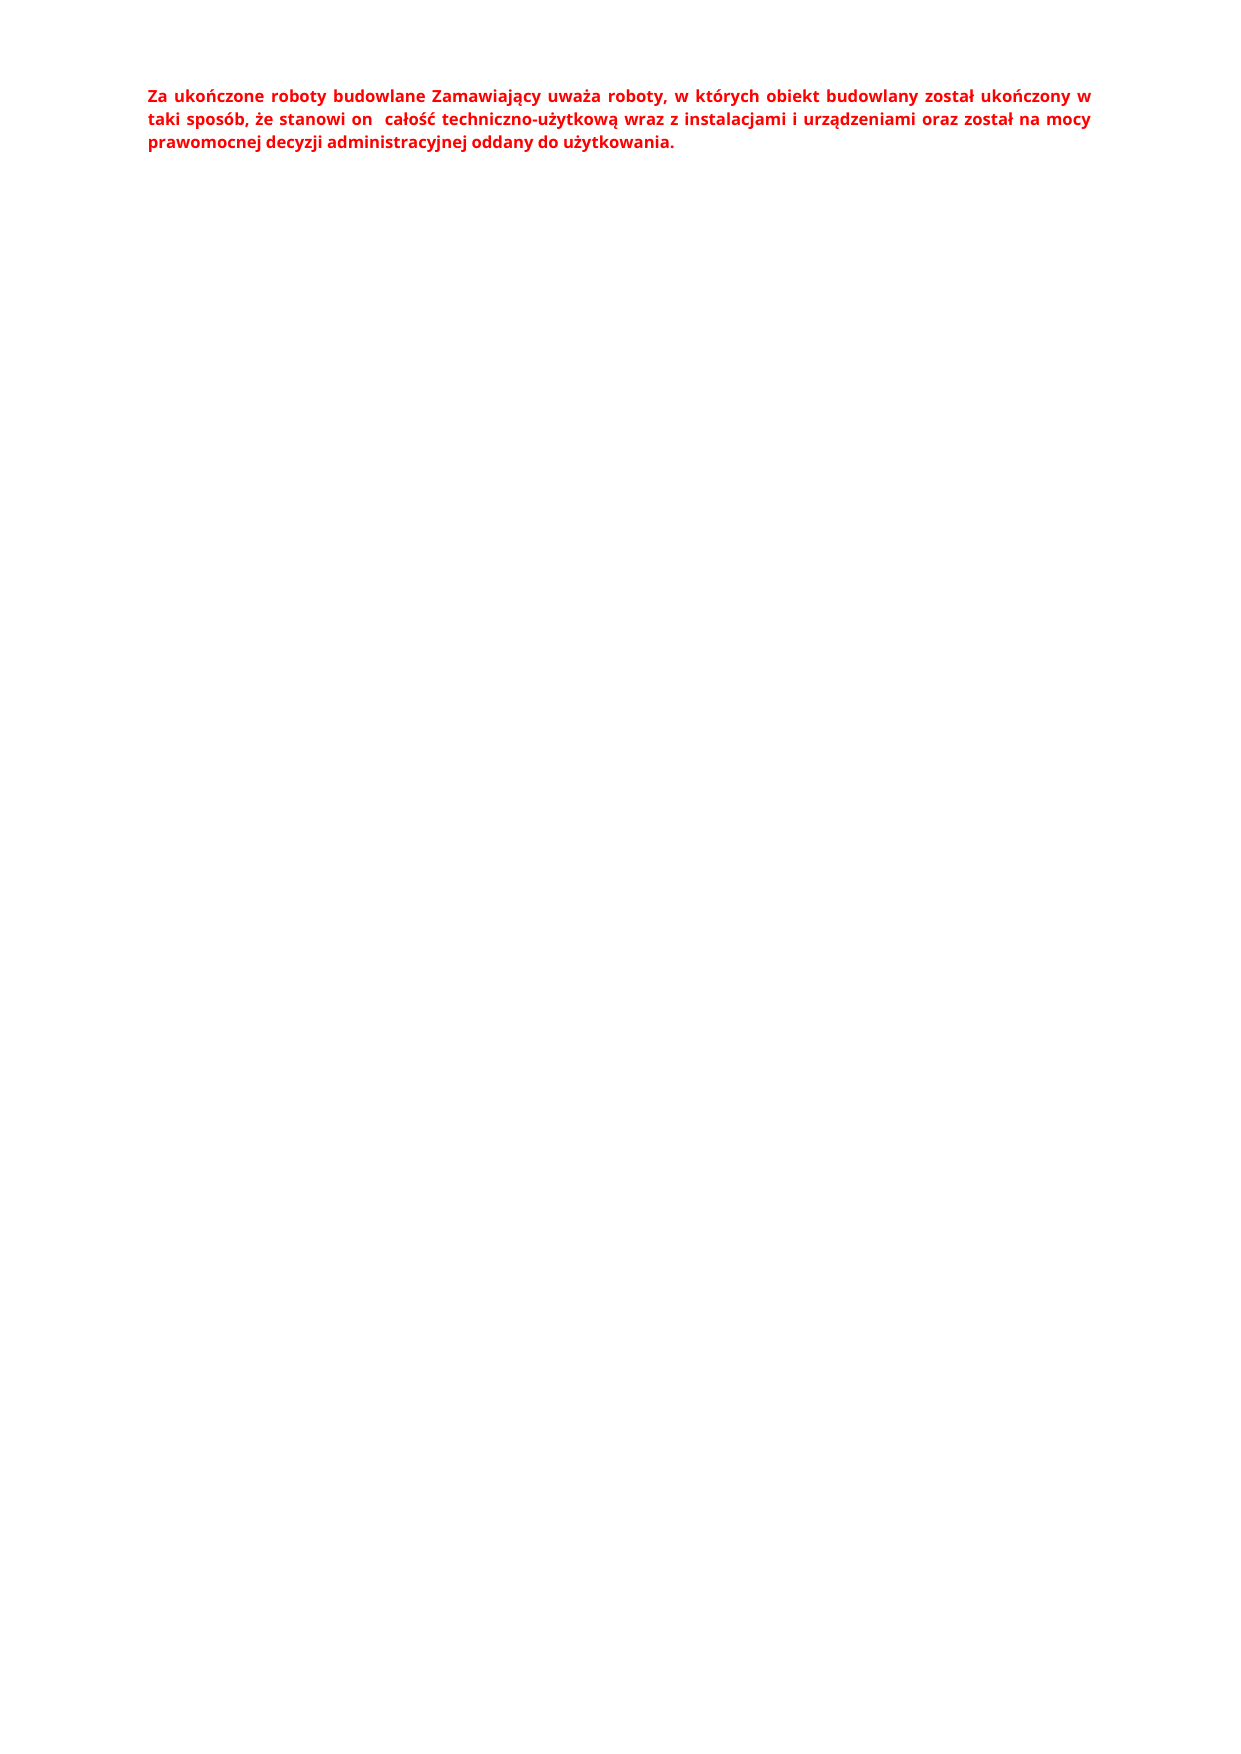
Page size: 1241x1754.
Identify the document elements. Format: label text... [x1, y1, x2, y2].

text Za ukończone roboty budowlane Zamawiający uważa roboty, w których obiekt budowlany został ukończony w taki sposób, że stanowi on całość techniczno-użytkową wraz z instalacjami i urządzeniami oraz został na mocy prawomocnej decyzji administracyjnej oddany do użytkowania. [148, 85, 1092, 153]
